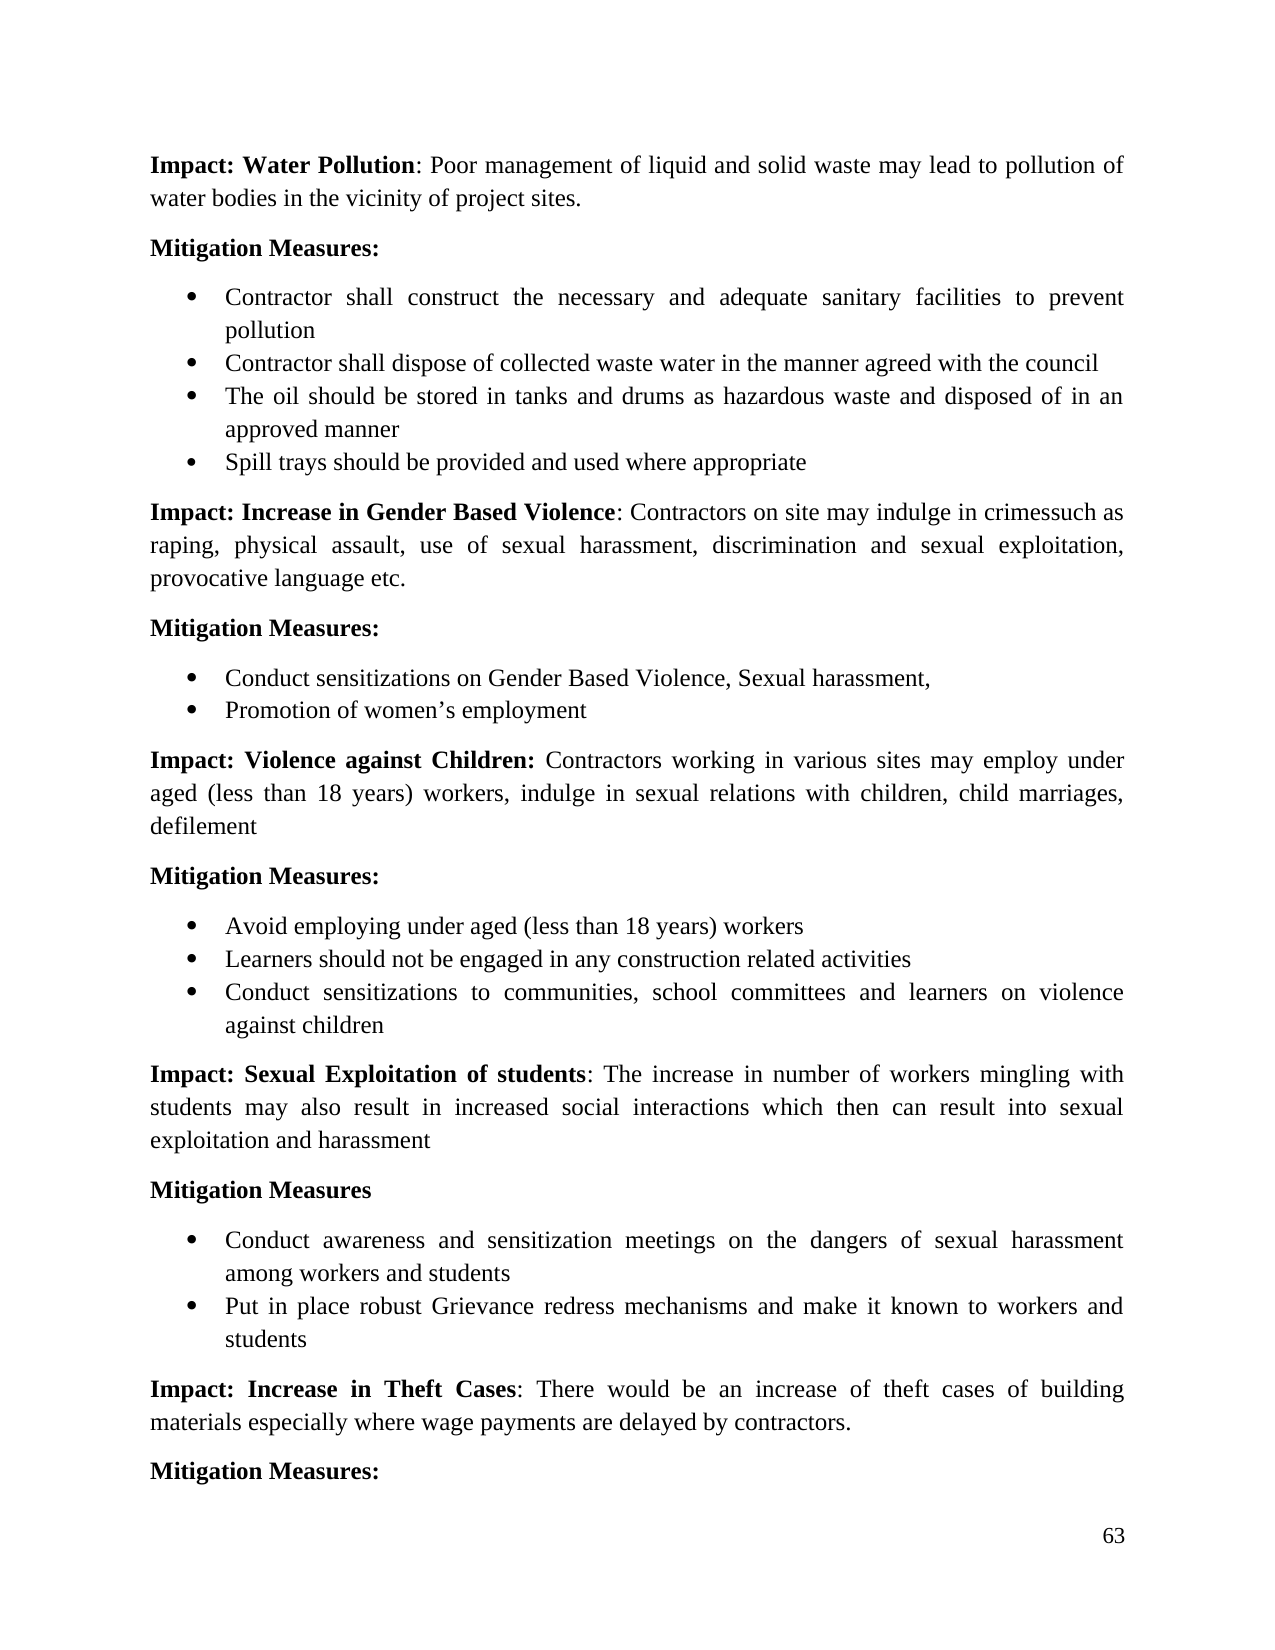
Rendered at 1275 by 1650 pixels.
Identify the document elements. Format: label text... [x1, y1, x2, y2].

text Mitigation Measures: [150, 861, 1125, 890]
list Promotion of women’s employment [187, 696, 1125, 724]
list Contractor shall construct the necessary and adequate sanitary facilities to prevent pollution [187, 282, 1125, 344]
text Impact: Violence against Children: Contractors working in various sites may employ under aged (less than 18 years) workers, indulge in sexual relations with children, child marriages, defilement [150, 745, 1125, 840]
list Learners should not be engaged in any construction related activities [187, 944, 1125, 972]
list Conduct sensitizations on Gender Based Violence, Sexual harassment, [187, 663, 1125, 691]
text Mitigation Measures: [150, 233, 1125, 261]
text Mitigation Measures: [150, 1456, 1125, 1485]
list Conduct sensitizations to communities, school committees and learners on violence against children [187, 977, 1125, 1038]
text Impact: Sexual Exploitation of students: The increase in number of workers mingling with students may also result in increased social interactions which then can result into sexual exploitation and harassment [150, 1059, 1125, 1154]
list Put in place robust Grievance redress mechanisms and make it known to workers and students [187, 1291, 1125, 1353]
list Contractor shall dispose of collected waste water in the manner agreed with the council [187, 348, 1125, 377]
text Mitigation Measures [150, 1175, 1125, 1204]
list The oil should be stored in tanks and drums as hazardous waste and disposed of in an approved manner [187, 381, 1125, 443]
text Impact: Increase in Theft Cases: There would be an increase of theft cases of building materials especially where wage payments are delayed by contractors. [150, 1374, 1125, 1435]
list Spill trays should be provided and used where appropriate [187, 447, 1125, 476]
list Conduct awareness and sensitization meetings on the dangers of sexual harassment among workers and students [187, 1225, 1125, 1287]
list Avoid employing under aged (less than 18 years) workers [187, 911, 1125, 939]
text Impact: Water Pollution: Poor management of liquid and solid waste may lead to pollution of water bodies in the vicinity of project sites. [150, 150, 1125, 212]
text Mitigation Measures: [150, 613, 1125, 642]
text Impact: Increase in Gender Based Violence: Contractors on site may indulge in crimessuch as raping, physical assault, use of sexual harassment, discrimination and sexual exploitation, provocative language etc. [150, 497, 1125, 592]
